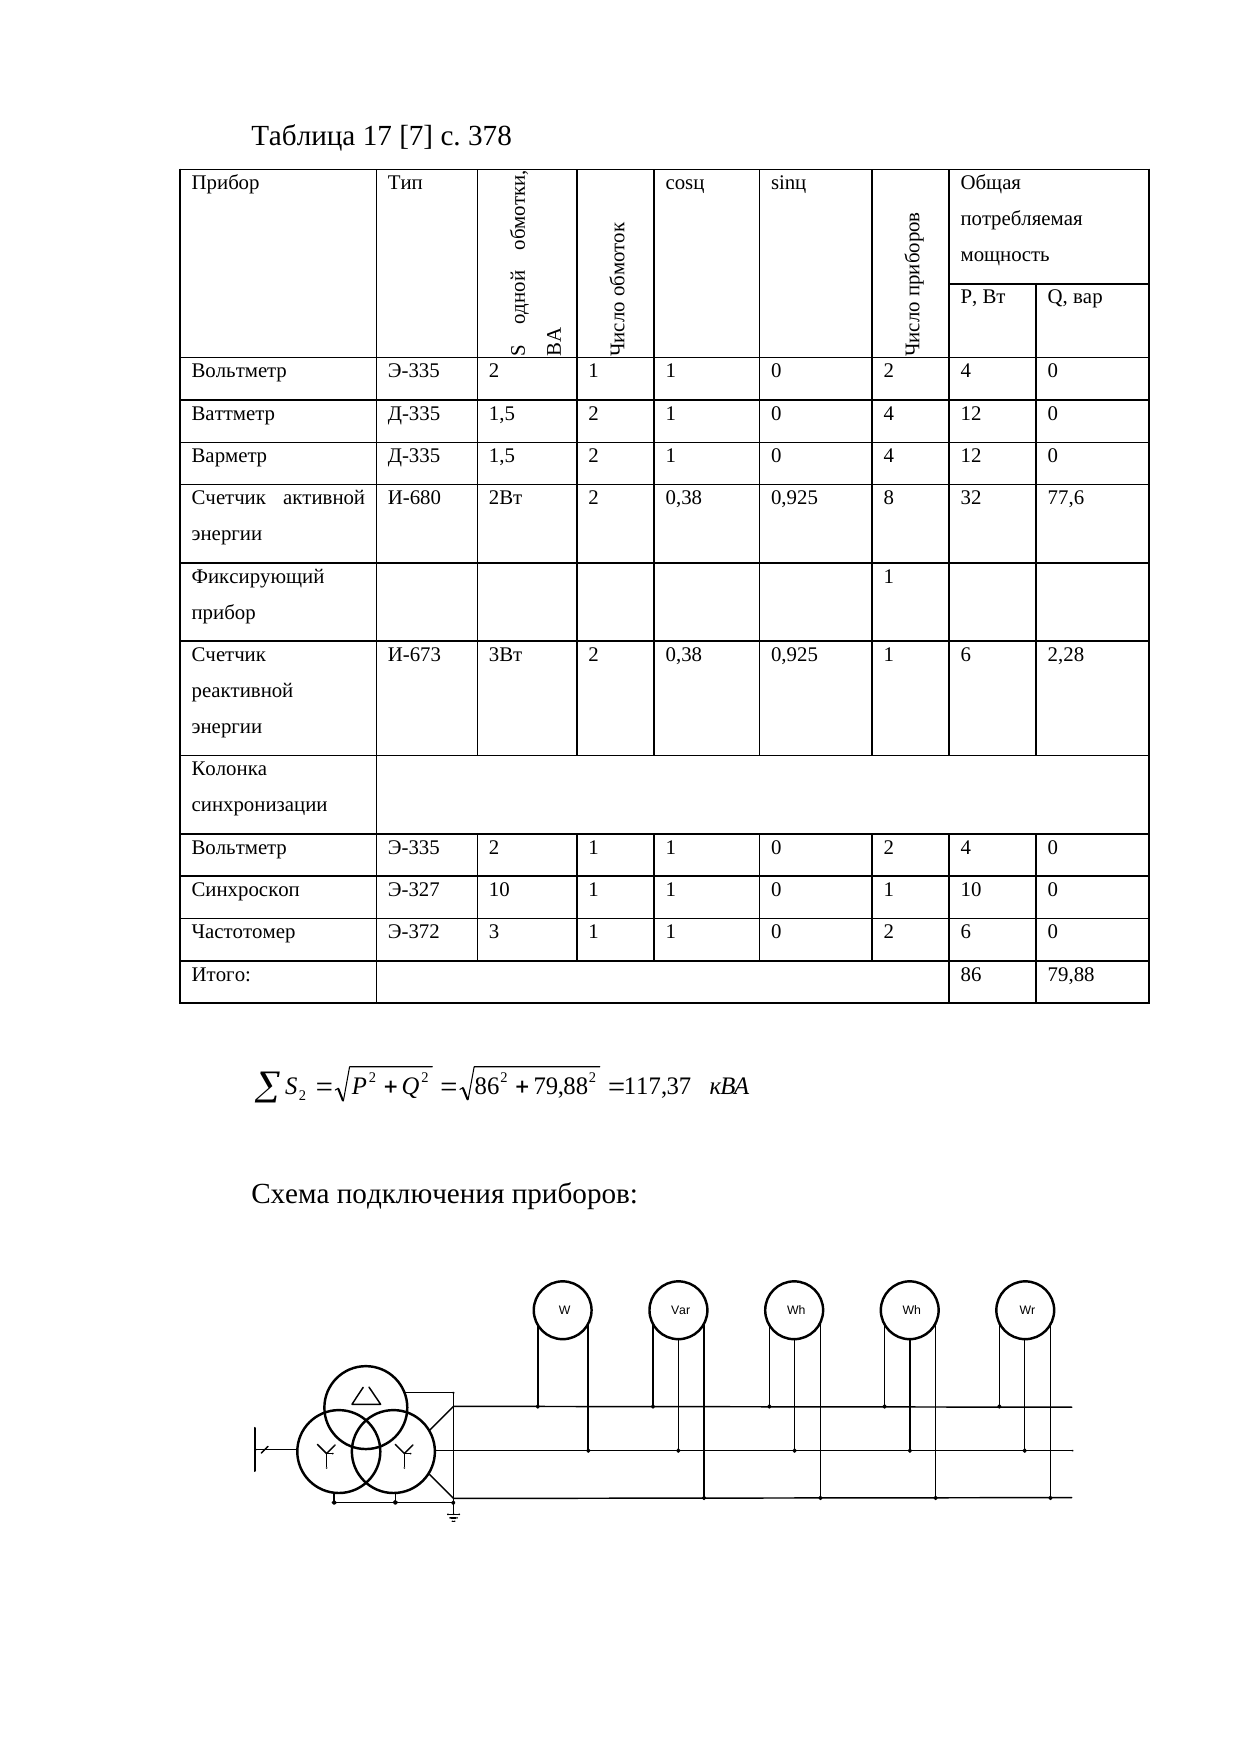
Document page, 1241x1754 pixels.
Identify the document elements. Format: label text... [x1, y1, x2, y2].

table_cell Счетчик реактивной энергии [181, 642, 376, 755]
table_cell 4 [873, 401, 948, 441]
table_cell 2 [578, 401, 653, 441]
table_cell 2 [478, 835, 576, 875]
table_cell 2 [478, 358, 576, 399]
table_cell 0 [1037, 358, 1148, 399]
table_cell 2 [873, 919, 948, 960]
table_cell Итого: [181, 962, 376, 1002]
table_cell 4 [950, 358, 1035, 399]
table_cell 0 [760, 443, 871, 484]
table_cell 4 [873, 443, 948, 484]
table_cell 1 [578, 358, 653, 399]
table_cell [578, 564, 653, 640]
table_cell 0 [1037, 443, 1148, 484]
table_cell 2Вт [478, 485, 576, 562]
table_cell 0,925 [760, 642, 871, 755]
table_cell 1 [578, 835, 653, 875]
table_header S одной обмотки, ВА [478, 170, 576, 357]
table_cell 2 [578, 443, 653, 484]
table_cell 8 [873, 485, 948, 562]
table_cell 12 [950, 401, 1035, 441]
table_cell 0 [1037, 835, 1148, 875]
table_header Прибор [181, 170, 376, 357]
table_cell Вольтметр [181, 835, 376, 875]
table_cell 0 [760, 835, 871, 875]
table_cell 1 [873, 564, 948, 640]
table_cell 0 [1037, 401, 1148, 441]
table_header sinц [760, 170, 871, 357]
table_cell [760, 564, 871, 640]
table_cell 10 [950, 877, 1035, 918]
table_cell Фиксирующий прибор [181, 564, 376, 640]
table_cell [377, 564, 477, 640]
table_cell 0 [760, 358, 871, 399]
table_cell 2,28 [1037, 642, 1148, 755]
table_cell 3 [478, 919, 576, 960]
table_header cosц [655, 170, 759, 357]
table_cell И-673 [377, 642, 477, 755]
table_cell 86 [950, 962, 1035, 1002]
table_cell 1 [655, 443, 759, 484]
table_cell Варметр [181, 443, 376, 484]
table_header Число обмоток [578, 170, 653, 357]
table_cell 0 [760, 877, 871, 918]
table_cell Ваттметр [181, 401, 376, 441]
table_cell [478, 564, 576, 640]
table_cell 1 [873, 642, 948, 755]
table_cell 2 [578, 642, 653, 755]
table_cell 1 [873, 877, 948, 918]
table_cell 1 [655, 877, 759, 918]
table_cell 0 [760, 919, 871, 960]
text Таблица 17 [7] c. 378 [177, 118, 1152, 152]
table_header Тип [377, 170, 477, 357]
table_cell Э-335 [377, 358, 477, 399]
table_cell 0,38 [655, 485, 759, 562]
table_cell 2 [873, 358, 948, 399]
table_cell 1 [655, 835, 759, 875]
table_cell 1 [578, 877, 653, 918]
table_cell Синхроскоп [181, 877, 376, 918]
table_cell Счетчик активной энергии [181, 485, 376, 562]
table_cell 0 [1037, 919, 1148, 960]
table_cell 32 [950, 485, 1035, 562]
table_cell 1 [655, 919, 759, 960]
text Схема подключения приборов: [177, 1176, 1152, 1209]
table_header Общая потребляемая мощность [950, 170, 1148, 283]
table_cell 12 [950, 443, 1035, 484]
table_cell 0 [760, 401, 871, 441]
table_cell 1 [578, 919, 653, 960]
table_cell Э-372 [377, 919, 477, 960]
table_cell 1 [655, 401, 759, 441]
table_cell Д-335 [377, 443, 477, 484]
table_cell [655, 564, 759, 640]
table_cell 0,925 [760, 485, 871, 562]
table_cell Частотомер [181, 919, 376, 960]
table_cell 1 [655, 358, 759, 399]
table_cell 4 [950, 835, 1035, 875]
table_cell Колонка синхронизации [181, 756, 376, 833]
table_cell [377, 756, 1148, 833]
table_cell И-680 [377, 485, 477, 562]
table_cell Э-335 [377, 835, 477, 875]
table_cell Р, Вт [950, 285, 1035, 357]
table_cell 77,6 [1037, 485, 1148, 562]
table_cell 2 [873, 835, 948, 875]
table_cell Д-335 [377, 401, 477, 441]
table_cell 1,5 [478, 443, 576, 484]
table_cell Э-327 [377, 877, 477, 918]
table_cell 6 [950, 919, 1035, 960]
table_cell 1,5 [478, 401, 576, 441]
table_header Число приборов [873, 170, 948, 357]
table_cell 6 [950, 642, 1035, 755]
table_cell [377, 962, 948, 1002]
table_cell [950, 564, 1035, 640]
table_cell Q, вар [1037, 285, 1148, 357]
table_cell [1037, 564, 1148, 640]
table_cell 2 [578, 485, 653, 562]
table_cell Вольтметр [181, 358, 376, 399]
table_cell 0 [1037, 877, 1148, 918]
table_cell 79,88 [1037, 962, 1148, 1002]
table_cell 3Вт [478, 642, 576, 755]
table_cell 0,38 [655, 642, 759, 755]
table_cell 10 [478, 877, 576, 918]
